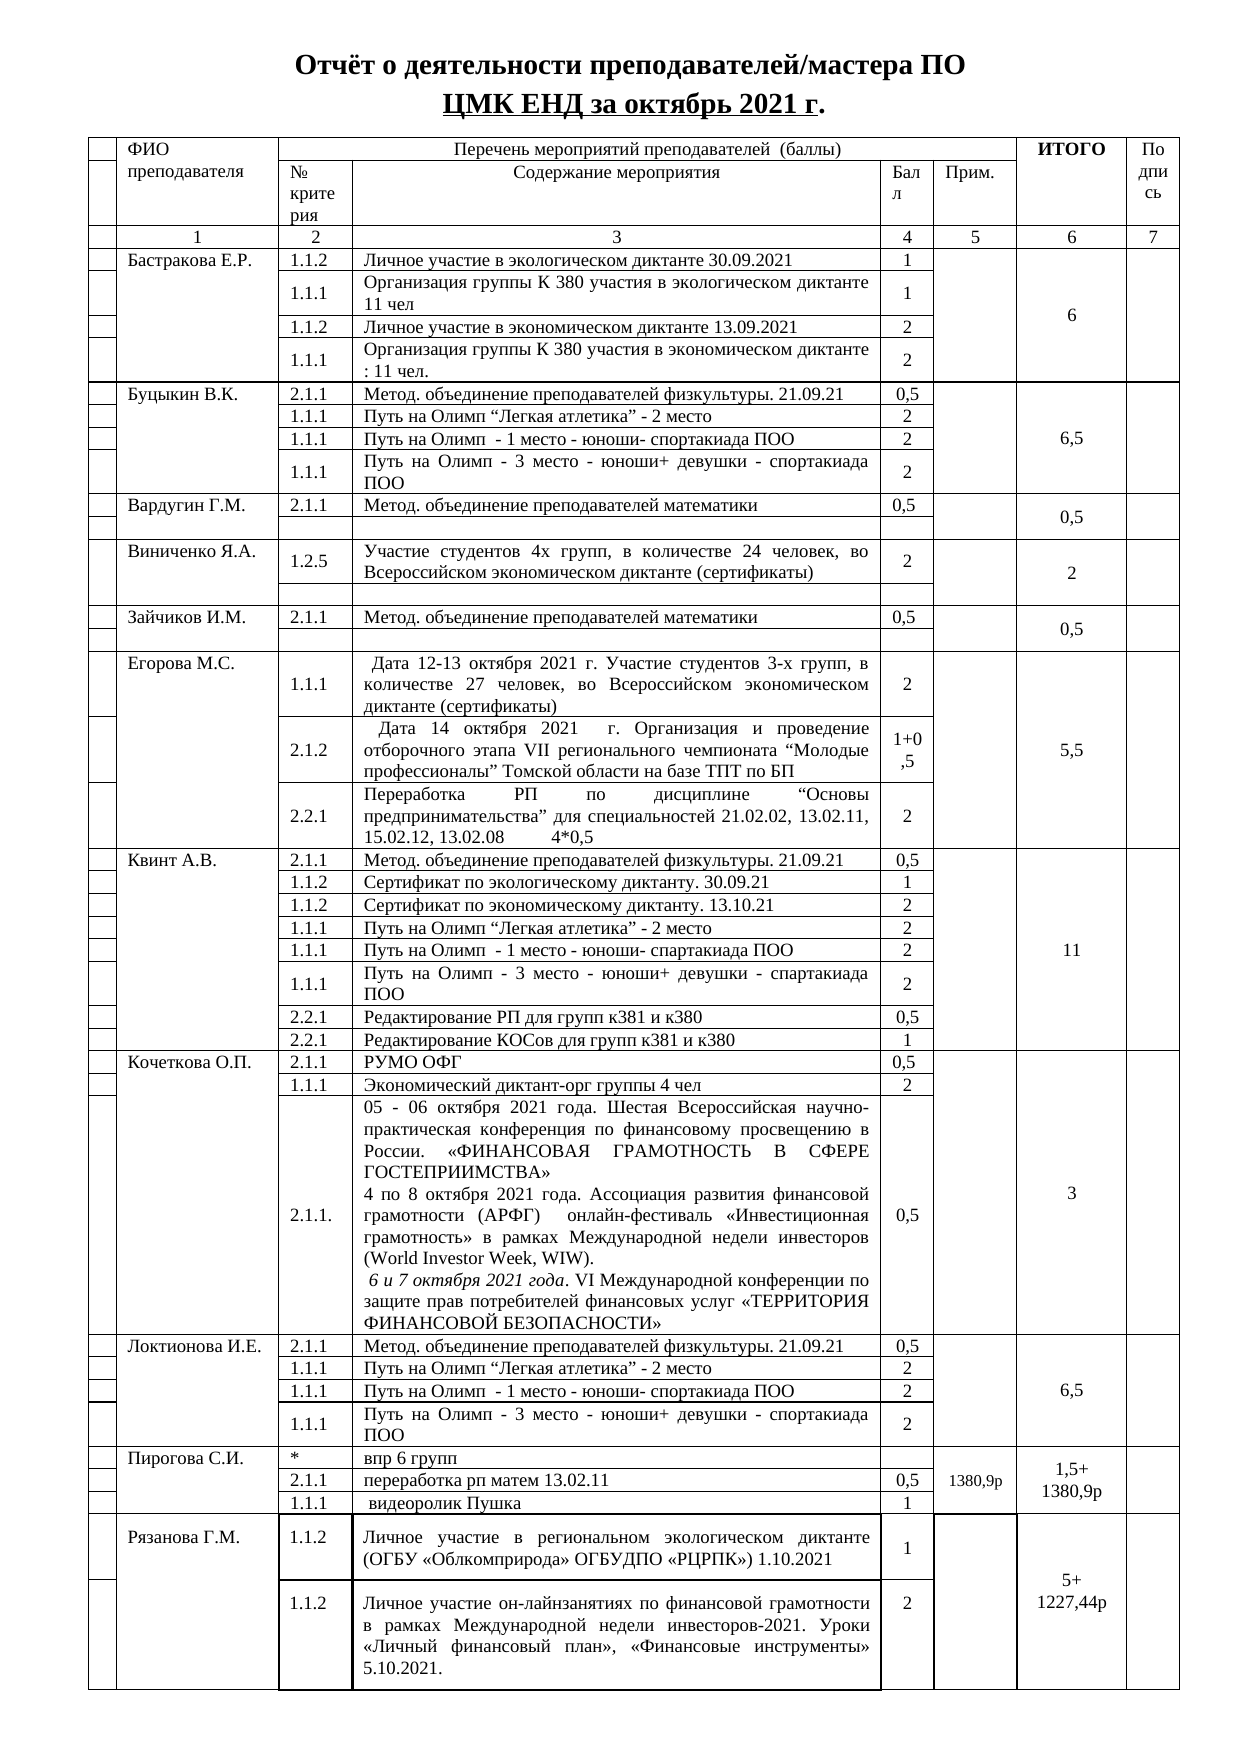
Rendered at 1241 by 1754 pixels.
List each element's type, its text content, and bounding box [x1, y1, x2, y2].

table_cell [1127, 652, 1179, 848]
table_cell 2 [881, 1074, 933, 1095]
table_cell № критерия [279, 161, 352, 225]
table_cell Путь на Олимп “Легкая атлетика” - 2 место [353, 917, 880, 938]
table_cell 2 [279, 226, 352, 248]
table_cell [89, 849, 116, 870]
table_cell Кочеткова О.П. [117, 1051, 278, 1333]
table_cell [89, 939, 116, 961]
table_cell Буцыкин В.К. [117, 383, 278, 493]
table_cell 1.1.1 [279, 1403, 352, 1446]
table_cell Вардугин Г.М. [117, 494, 278, 538]
table_cell [89, 383, 116, 404]
table_cell 2.2.1 [279, 1029, 352, 1050]
table_cell 6,5 [1017, 1335, 1126, 1446]
table_cell 1.1.2 [280, 1581, 351, 1688]
table_cell [1127, 249, 1179, 381]
table_cell 2 [881, 1403, 933, 1446]
table_cell 1.1.1 [279, 1074, 352, 1095]
table_cell * [279, 1447, 352, 1468]
table_cell Путь на Олимп - 3 место - юноши+ девушки - спортакиада ПОО [353, 450, 880, 493]
table_cell 0,5 [881, 383, 933, 404]
table_cell Дата 14 октября 2021 г. Организация и проведение отборочного этапа VII регионального чемпионата “Молодые профессионалы” Томской области на базе ТПТ по БП [353, 717, 880, 782]
table_cell 6 [1017, 249, 1126, 381]
table_cell 5 [934, 226, 1016, 248]
table_cell [89, 540, 116, 605]
table_cell [89, 1357, 116, 1379]
table_cell Экономический диктант-орг группы 4 чел [353, 1074, 880, 1095]
table_cell 5,5 [1017, 652, 1126, 848]
table_cell 1 [881, 1492, 933, 1513]
table_cell 0,5 [1017, 494, 1126, 538]
table_cell Организация группы К 380 участия в экологическом диктанте 11 чел [353, 271, 880, 314]
table_cell 1.2.5 [279, 540, 352, 583]
table_cell Балл [881, 161, 933, 225]
table_cell 2.2.1 [279, 783, 352, 848]
table_cell [89, 1096, 116, 1333]
table_cell 2.1.1. [279, 1096, 352, 1333]
table_cell 0,5 [881, 1006, 933, 1027]
table_cell Зайчиков И.М. [117, 606, 278, 651]
table_cell 2.1.1 [279, 849, 352, 870]
table_cell [89, 316, 116, 337]
table_cell 1 [882, 1514, 933, 1579]
table_header Перечень мероприятий преподавателей (баллы) [279, 138, 1016, 159]
table_cell 0,5 [1017, 606, 1126, 651]
table_cell Личное участие в экономическом диктанте 13.09.2021 [353, 316, 880, 337]
table_cell 2 [1017, 540, 1126, 605]
table_cell 1.1.2 [279, 249, 352, 270]
table_cell [89, 450, 116, 493]
table_cell 2.1.1 [279, 383, 352, 404]
table_cell [353, 629, 880, 651]
table_cell 1,5+ 1380,9р [1017, 1447, 1126, 1513]
table_cell видеоролик Пушка [353, 1492, 880, 1513]
table_cell [89, 717, 116, 782]
table_cell [89, 226, 116, 248]
table_cell [934, 383, 1016, 493]
table_cell 1380,9р [934, 1447, 1016, 1513]
table_cell [89, 338, 116, 381]
table_cell [279, 629, 352, 651]
table_cell 2 [881, 783, 933, 848]
table_cell 1 [881, 1029, 933, 1050]
table_cell 2 [881, 450, 933, 493]
table_cell 0,5 [881, 606, 933, 628]
table_cell [934, 652, 1016, 848]
table_cell 2 [881, 939, 933, 961]
table_cell [934, 540, 1016, 605]
table_cell [1127, 383, 1179, 493]
table_cell 2.1.1 [279, 1335, 352, 1356]
table_cell Квинт А.В. [117, 849, 278, 1050]
table_cell [1127, 1447, 1179, 1513]
table_cell 1.1.1 [279, 962, 352, 1005]
table_cell Путь на Олимп “Легкая атлетика” - 2 место [353, 1357, 880, 1379]
table_cell Организация группы К 380 участия в экономическом диктанте : 11 чел. [353, 338, 880, 381]
table_cell 1.1.1 [279, 652, 352, 716]
table_cell [89, 161, 116, 225]
table_cell [89, 494, 116, 516]
table_cell Путь на Олимп - 3 место - юноши+ девушки - спортакиада ПОО [353, 1403, 880, 1446]
table_cell 2 [882, 1580, 933, 1688]
table_cell 1 [117, 226, 278, 248]
table_cell [934, 249, 1016, 381]
table_cell [1127, 494, 1179, 538]
table_cell 2 [881, 1380, 933, 1401]
table_cell [89, 629, 116, 651]
table_cell [89, 871, 116, 893]
table_cell Метод. объединение преподавателей физкультуры. 21.09.21 [353, 849, 880, 870]
table_cell 1+0,5 [881, 717, 933, 782]
table_cell 6,5 [1017, 383, 1126, 493]
table_cell 2.1.2 [279, 717, 352, 782]
table_cell [89, 606, 116, 628]
table_cell 1.1.1 [279, 1380, 352, 1401]
table_cell 0,5 [881, 1335, 933, 1356]
table_cell [934, 606, 1016, 651]
text Отчёт о деятельности преподавателей/мастера ПО ЦМК ЕНД за октябрь 2021 г. [75, 47, 1193, 119]
table_cell 5+ 1227,44р [1018, 1514, 1126, 1688]
table_cell [1127, 1514, 1179, 1688]
table_cell 6 [1017, 226, 1126, 248]
table_cell 3 [353, 226, 880, 248]
table_cell впр 6 групп [353, 1447, 880, 1468]
table_cell 1.1.1 [279, 1357, 352, 1379]
table_cell Сертификат по экономическому диктанту. 13.10.21 [353, 894, 880, 916]
table_header Подпись [1127, 138, 1179, 225]
table_cell РУМО ОФГ [353, 1051, 880, 1073]
table_cell 1.1.2 [280, 1515, 351, 1579]
table_cell 11 [1017, 849, 1126, 1050]
table_cell [934, 494, 1016, 538]
table_cell [881, 1447, 933, 1468]
table_cell Личное участие в экологическом диктанте 30.09.2021 [353, 249, 880, 270]
table_cell 1.1.2 [279, 316, 352, 337]
table_cell [89, 1380, 116, 1401]
table_cell 2 [881, 1357, 933, 1379]
table_cell 1.1.1 [279, 338, 352, 381]
table_cell Егорова М.С. [117, 652, 278, 848]
table_cell 1.1.1 [279, 917, 352, 938]
table_cell [881, 584, 933, 605]
table_cell Виниченко Я.А. [117, 540, 278, 605]
table_cell [89, 1492, 116, 1513]
table_cell [934, 849, 1016, 1050]
table_cell 0,5 [881, 494, 933, 516]
table_cell 2 [881, 962, 933, 1005]
table_cell 1 [881, 271, 933, 314]
table_cell 2 [881, 316, 933, 337]
table_cell Путь на Олимп “Легкая атлетика” - 2 место [353, 405, 880, 427]
table_cell [89, 405, 116, 427]
table_cell [89, 783, 116, 848]
table_cell Метод. объединение преподавателей математики [353, 606, 880, 628]
table_cell 1 [881, 871, 933, 893]
table_cell [89, 517, 116, 538]
table_cell [89, 1051, 116, 1073]
table_cell [934, 1335, 1016, 1446]
table_cell [1127, 849, 1179, 1050]
table_cell 1 [881, 249, 933, 270]
table_cell [89, 962, 116, 1005]
table_cell Путь на Олимп - 1 место - юноши- спортакиада ПОО [353, 428, 880, 449]
table_cell Метод. объединение преподавателей математики [353, 494, 880, 516]
table_cell [881, 629, 933, 651]
table_cell Путь на Олимп - 3 место - юноши+ девушки - спартакиада ПОО [353, 962, 880, 1005]
table_cell 4 [881, 226, 933, 248]
table_cell [89, 1006, 116, 1027]
table_cell Редактирование КОСов для групп к381 и к380 [353, 1029, 880, 1050]
table_cell 05 - 06 октября 2021 года. Шестая Всероссийская научно-практическая конференция по финансовому просвещению в России. «ФИНАНСОВАЯ ГРАМОТНОСТЬ В СФЕРЕ ГОСТЕПРИИМСТВА» 4 по 8 октября 2021 года. Ассоциация развития финансовой грамотности (АРФГ) онлайн-фестиваль «Инвестиционная грамотность» в рамках Международной недели инвесторов (World Investor Week, WIW). 6 и 7 октября 2021 года. VI Международной конференции по защите прав потребителей финансовых услуг «ТЕРРИТОРИЯ ФИНАНСОВОЙ БЕЗОПАСНОСТИ» [353, 1096, 880, 1333]
table_cell [89, 652, 116, 716]
table_cell Путь на Олимп - 1 место - юноши- спартакиада ПОО [353, 939, 880, 961]
table_cell [89, 271, 116, 314]
table_cell 2.1.1 [279, 1051, 352, 1073]
table_cell 2 [881, 405, 933, 427]
table_cell [279, 517, 352, 538]
table_cell Локтионова И.Е. [117, 1335, 278, 1446]
table_cell 1.1.1 [279, 405, 352, 427]
table_cell 2.1.1 [279, 494, 352, 516]
table_header ФИО преподавателя [117, 138, 278, 225]
table_cell 2.2.1 [279, 1006, 352, 1027]
table_cell 2.1.1 [279, 1469, 352, 1491]
table_cell [1127, 606, 1179, 651]
table_cell 2 [881, 428, 933, 449]
table_cell 2 [881, 894, 933, 916]
table_cell [89, 1580, 116, 1688]
table_cell 1.1.1 [279, 428, 352, 449]
table_cell 1.1.2 [279, 894, 352, 916]
table_cell Переработка РП по дисциплине “Основы предпринимательства” для специальностей 21.02.02, 13.02.11, 15.02.12, 13.02.08 4*0,5 [353, 783, 880, 848]
table_cell 1.1.1 [279, 939, 352, 961]
table_cell [1127, 540, 1179, 605]
table_cell Бастракова Е.Р. [117, 249, 278, 381]
table_cell 2.1.1 [279, 606, 352, 628]
table_cell [89, 428, 116, 449]
table_cell Редактирование РП для групп к381 и к380 [353, 1006, 880, 1027]
table_cell Содержание мероприятия [353, 161, 880, 225]
table_cell Личное участие он-лайнзанятиях по финансовой грамотности в рамках Международной недели инвесторов-2021. Уроки «Личный финансовый план», «Финансовые инструменты» 5.10.2021. [354, 1581, 880, 1688]
table_cell [89, 249, 116, 270]
table_cell [353, 584, 880, 605]
table_cell [353, 517, 880, 538]
table_cell Путь на Олимп - 1 место - юноши- спортакиада ПОО [353, 1380, 880, 1401]
table_cell [89, 1447, 116, 1468]
table_cell 1.1.2 [279, 871, 352, 893]
table_cell Рязанова Г.М. [117, 1514, 278, 1688]
table_cell 1.1.1 [279, 450, 352, 493]
table_cell 0,5 [881, 1051, 933, 1073]
table_cell 0,5 [881, 1469, 933, 1491]
table_cell 1.1.1 [279, 1492, 352, 1513]
table_cell [1127, 1335, 1179, 1446]
table_cell Пирогова С.И. [117, 1447, 278, 1513]
table_cell 2 [881, 338, 933, 381]
table_cell [279, 584, 352, 605]
table_header [89, 138, 116, 159]
table_header ИТОГО [1017, 138, 1126, 225]
table_cell Прим. [934, 161, 1016, 225]
table_cell Личное участие в региональном экологическом диктанте (ОГБУ «Облкомприрода» ОГБУДПО «РЦРПК») 1.10.2021 [354, 1515, 880, 1579]
table_cell Участие студентов 4х групп, в количестве 24 человек, во Всероссийском экономическом диктанте (сертификаты) [353, 540, 880, 583]
table_cell 2 [881, 652, 933, 716]
table_cell [89, 917, 116, 938]
table_cell [935, 1515, 1016, 1688]
table_cell [89, 1074, 116, 1095]
table_cell [89, 1469, 116, 1491]
table_cell Метод. объединение преподавателей физкультуры. 21.09.21 [353, 1335, 880, 1356]
table_cell Метод. объединение преподавателей физкультуры. 21.09.21 [353, 383, 880, 404]
table_cell 0,5 [881, 1096, 933, 1333]
table_cell 2 [881, 917, 933, 938]
table_cell 7 [1127, 226, 1179, 248]
table_cell [89, 1514, 116, 1579]
table_cell 3 [1017, 1051, 1126, 1333]
table_cell [881, 517, 933, 538]
table_cell Дата 12-13 октября 2021 г. Участие студентов 3-х групп, в количестве 27 человек, во Всероссийском экономическом диктанте (сертификаты) [353, 652, 880, 716]
table_cell 2 [881, 540, 933, 583]
table_cell [89, 1029, 116, 1050]
table_cell [89, 894, 116, 916]
table_cell 0,5 [881, 849, 933, 870]
table_cell переработка рп матем 13.02.11 [353, 1469, 880, 1491]
table_cell [1127, 1051, 1179, 1333]
table_cell Сертификат по экологическому диктанту. 30.09.21 [353, 871, 880, 893]
table_cell 1.1.1 [279, 271, 352, 314]
table_cell [89, 1403, 116, 1446]
table_cell [89, 1335, 116, 1356]
table_cell [934, 1051, 1016, 1333]
